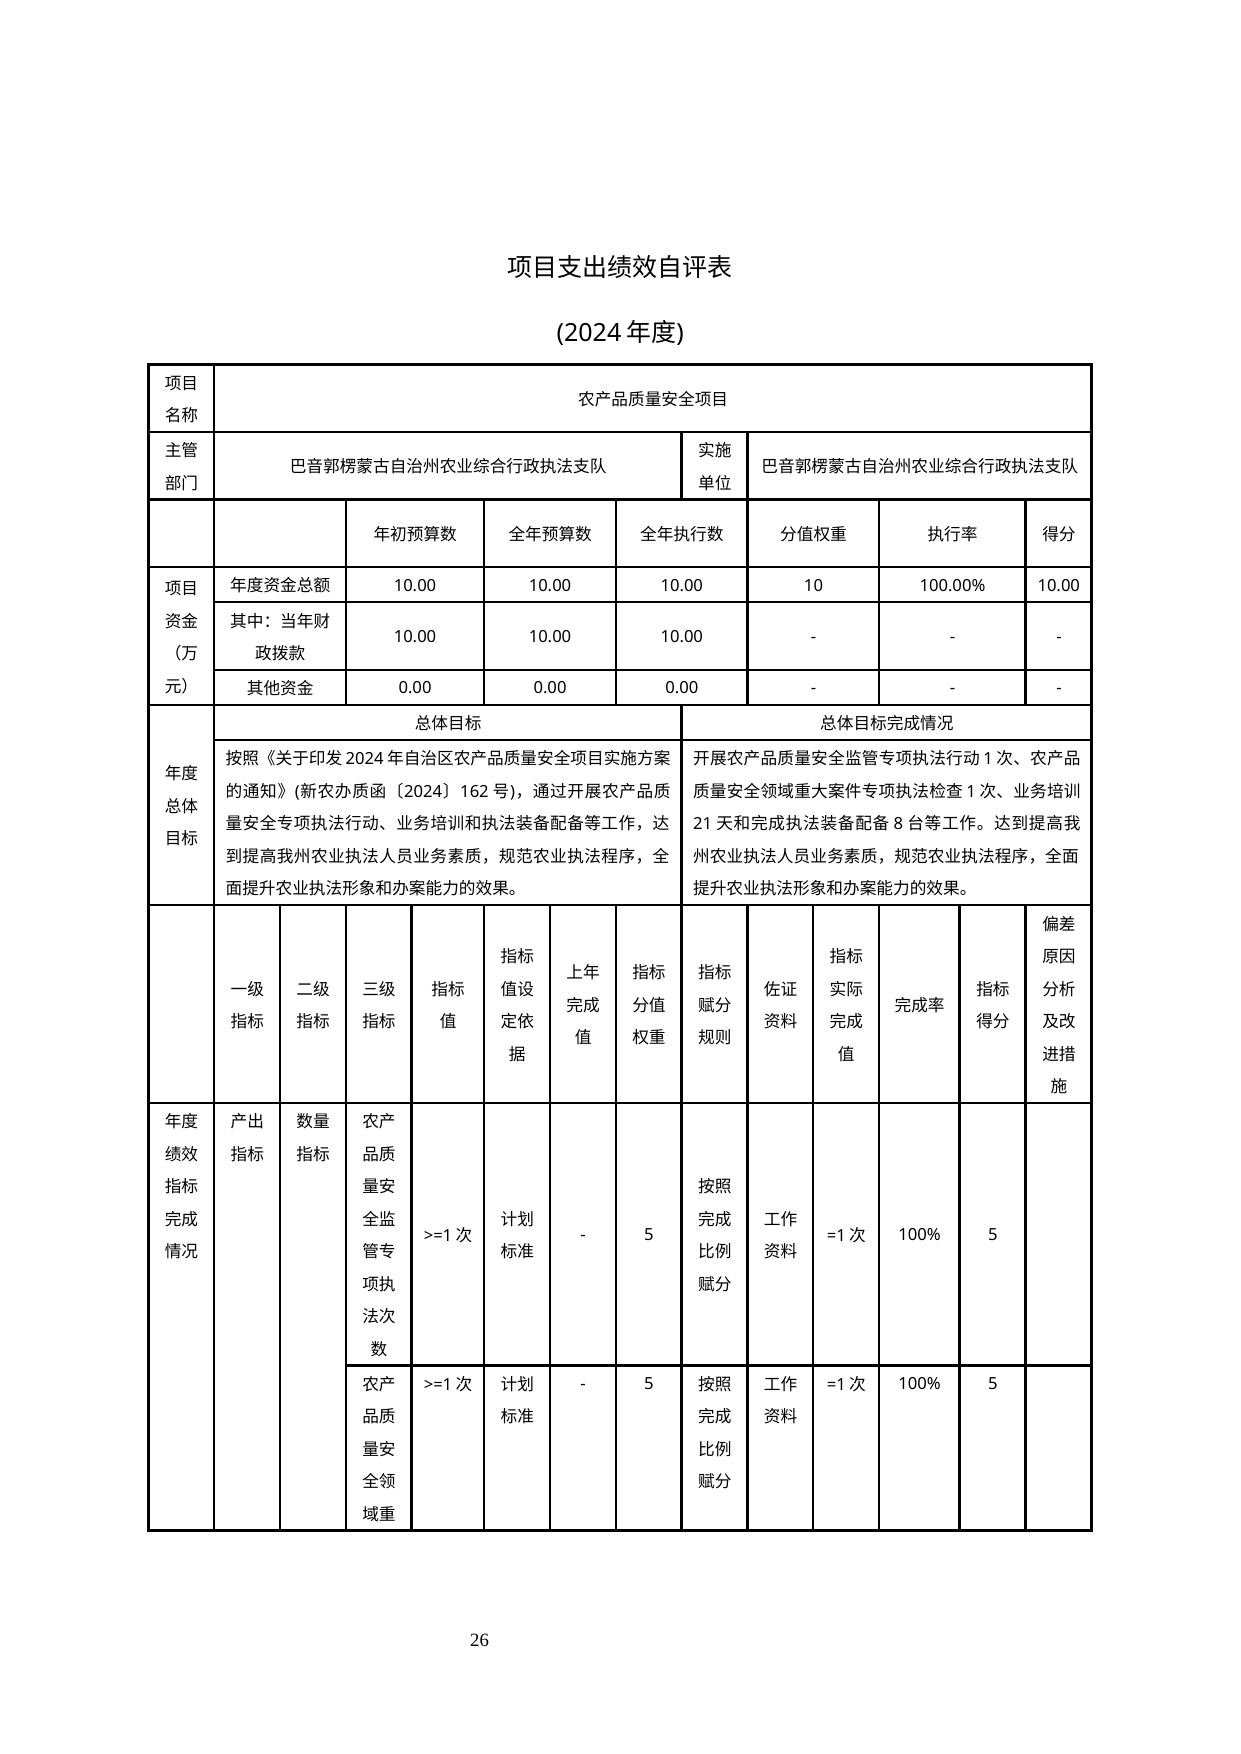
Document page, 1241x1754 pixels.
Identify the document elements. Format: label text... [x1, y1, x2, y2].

table_cell 5 [617, 1104, 680, 1364]
table_cell 5 [617, 1367, 680, 1529]
table_cell 一级指标 [215, 906, 279, 1101]
table_cell 开展农产品质量安全监管专项执法行动1次、农产品质量安全领域重大案件专项执法检查1次、业务培训21天和完成执法装备配备8台等工作。达到提高我州农业执法人员业务素质，规范农业执法程序，全面提升农业执法形象和办案能力的效果。 [683, 741, 1090, 904]
table_cell - [749, 603, 878, 668]
table_cell 得分 [1027, 501, 1090, 566]
table_cell - [880, 603, 1024, 668]
table_cell 其中：当年财政拨款 [215, 603, 345, 668]
table_cell 上年完成值 [551, 906, 615, 1101]
table_cell - [551, 1367, 615, 1529]
table_cell 10.00 [347, 603, 483, 668]
table_cell 数量指标 [281, 1104, 345, 1529]
table_cell 总体目标完成情况 [683, 706, 1090, 739]
table_cell 农产品质量安全监管专项执法次数 [347, 1104, 410, 1364]
table_cell 工作资料 [749, 1367, 812, 1529]
table_cell 指标得分 [961, 906, 1024, 1101]
table_cell 二级指标 [281, 906, 345, 1101]
table_cell 主管部门 [150, 433, 213, 498]
table_cell 农产品质量安全项目 [215, 366, 1090, 431]
table_cell >=1次 [413, 1104, 483, 1364]
table_cell 年度资金总额 [215, 568, 345, 601]
table_cell (2024年度) [148, 298, 1092, 363]
table_cell 佐证资料 [749, 906, 812, 1101]
table_cell 5 [961, 1104, 1024, 1364]
table_cell - [551, 1104, 615, 1364]
table_cell 10 [749, 568, 878, 601]
table_cell 10.00 [347, 568, 483, 601]
table_cell [1027, 1367, 1090, 1529]
table_cell 指标分值权重 [617, 906, 680, 1101]
table_cell 0.00 [617, 671, 746, 703]
table_cell 完成率 [880, 906, 958, 1101]
table_cell 10.00 [617, 568, 746, 601]
table_cell - [1027, 671, 1090, 703]
table_cell 巴音郭楞蒙古自治州农业综合行政执法支队 [215, 433, 680, 498]
table_cell 0.00 [485, 671, 615, 703]
table_cell 三级指标 [347, 906, 410, 1101]
table_cell 全年预算数 [485, 501, 615, 566]
table_cell 10.00 [1027, 568, 1090, 601]
table_cell 0.00 [347, 671, 483, 703]
table_cell 分值权重 [749, 501, 878, 566]
table_cell 10.00 [485, 603, 615, 668]
table_cell 按照《关于印发2024年自治区农产品质量安全项目实施方案的通知》(新农办质函〔2024〕162号)，通过开展农产品质量安全专项执法行动、业务培训和执法装备配备等工作，达到提高我州农业执法人员业务素质，规范农业执法程序，全面提升农业执法形象和办案能力的效果。 [215, 741, 680, 904]
table_cell 100% [880, 1104, 958, 1364]
table_cell 100.00% [880, 568, 1024, 601]
table_cell - [749, 671, 878, 703]
table_cell 按照完成比例赋分 [683, 1104, 746, 1364]
table_cell 总体目标 [215, 706, 680, 739]
table_cell [215, 501, 345, 566]
table_cell 100% [880, 1367, 958, 1529]
table_cell 5 [961, 1367, 1024, 1529]
table_cell 按照完成比例赋分 [683, 1367, 746, 1529]
table_cell 工作资料 [749, 1104, 812, 1364]
table_cell 指标值 [413, 906, 483, 1101]
table_cell [150, 501, 213, 566]
table_cell >=1次 [413, 1367, 483, 1529]
table_cell 10.00 [485, 568, 615, 601]
table_cell [150, 906, 213, 1101]
table_cell 指标实际完成值 [814, 906, 878, 1101]
table_header 项目支出绩效自评表 [148, 233, 1092, 298]
table_cell 年初预算数 [347, 501, 483, 566]
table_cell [347, 1367, 410, 1529]
table_cell 实施单位 [683, 433, 746, 498]
table_cell - [880, 671, 1024, 703]
table_cell 计划标准 [485, 1104, 549, 1364]
table_cell 产出指标 [215, 1104, 279, 1529]
table_cell 项目资金 （万元） [150, 568, 213, 703]
table_cell 10.00 [617, 603, 746, 668]
table_cell 指标赋分规则 [683, 906, 746, 1101]
table_cell 巴音郭楞蒙古自治州农业综合行政执法支队 [749, 433, 1090, 498]
table_cell 年度总体目标 [150, 706, 213, 904]
table_cell 指标值设定依据 [485, 906, 549, 1101]
table_cell 计划标准 [485, 1367, 549, 1529]
table_cell 偏差原因分析及改进措施 [1027, 906, 1090, 1101]
table_cell 年度绩效指标完成情况 [150, 1104, 213, 1529]
table_cell 执行率 [880, 501, 1024, 566]
table_cell 全年执行数 [617, 501, 746, 566]
table_cell - [1027, 603, 1090, 668]
table_cell [1027, 1104, 1090, 1364]
table_cell =1次 [814, 1367, 878, 1529]
table_cell =1次 [814, 1104, 878, 1364]
table_cell 项目名称 [150, 366, 213, 431]
table_cell 其他资金 [215, 671, 345, 703]
